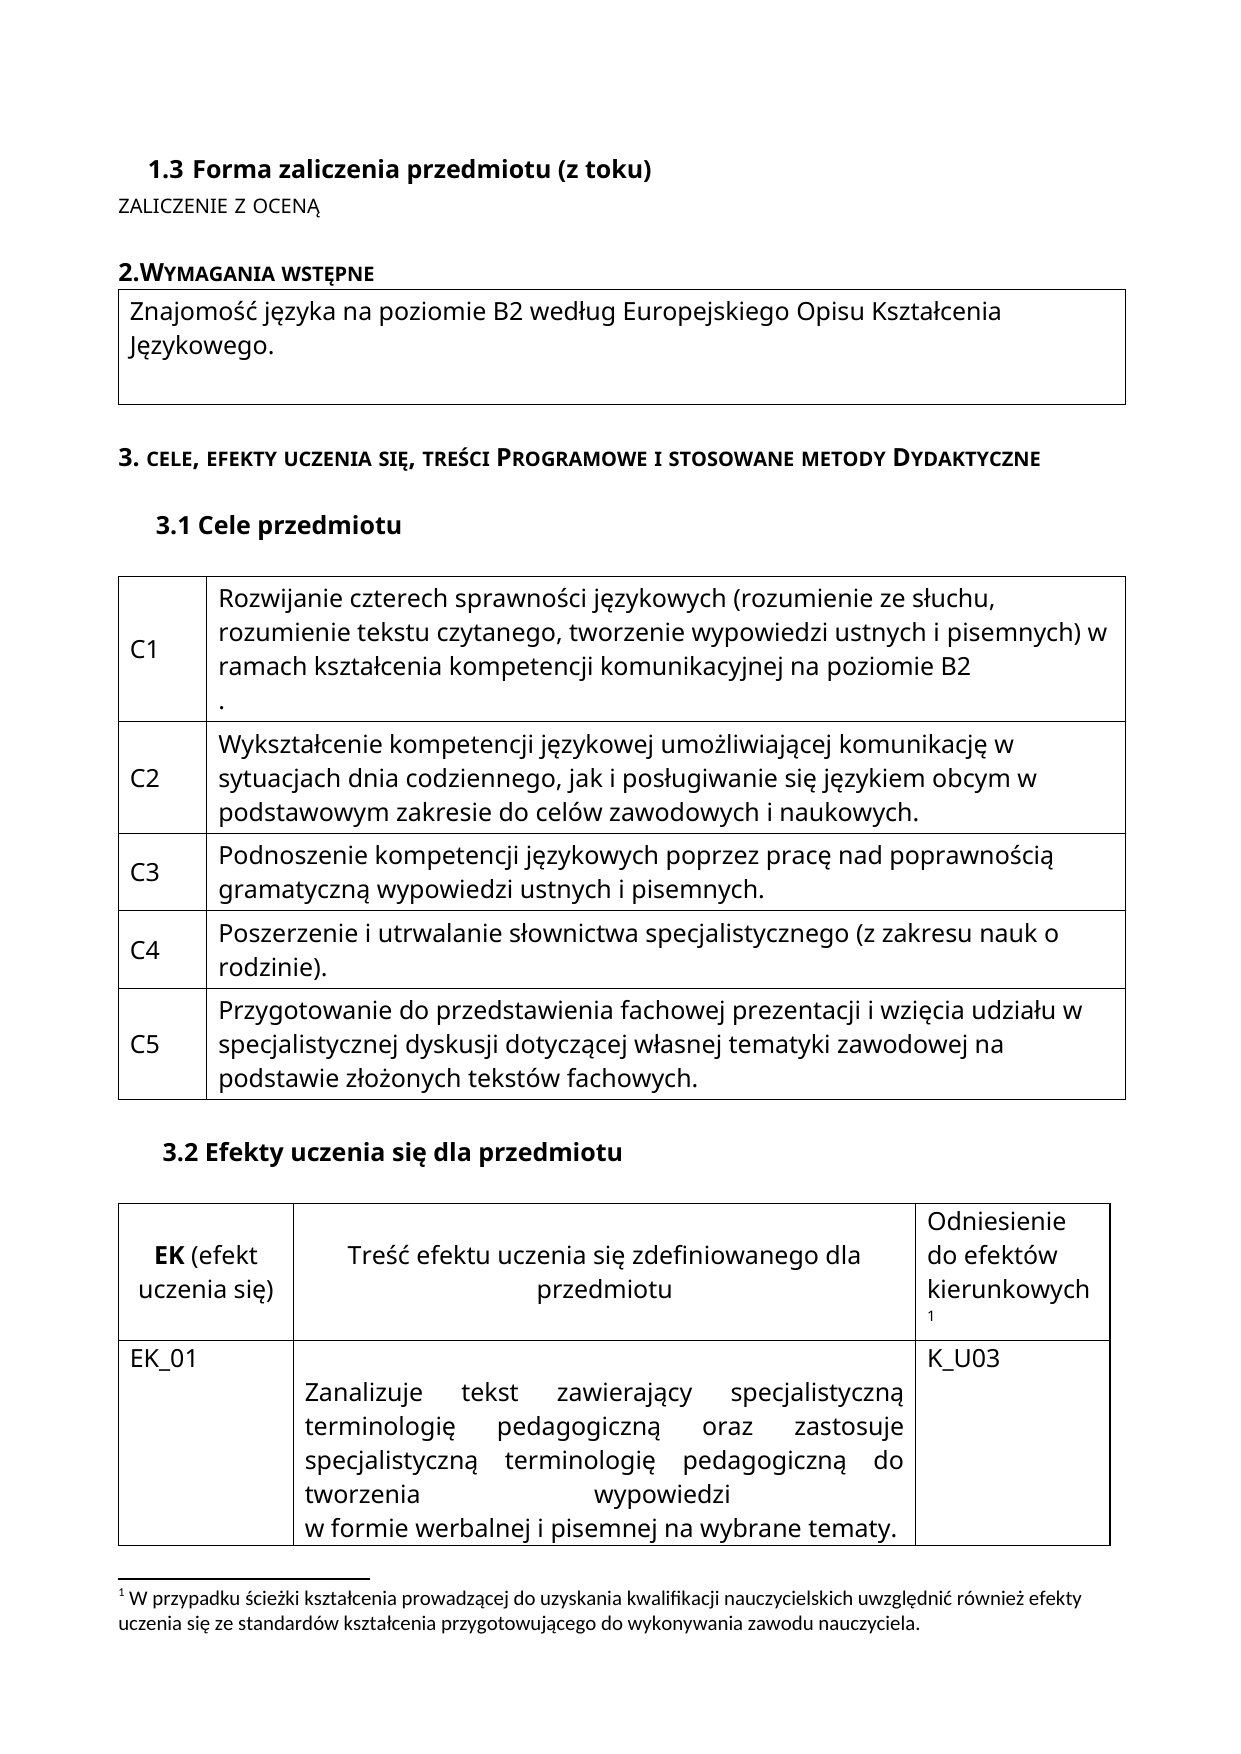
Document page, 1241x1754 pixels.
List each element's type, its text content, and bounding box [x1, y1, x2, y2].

table_header C1 [119, 577, 206, 721]
table_header Znajomość języka na poziomie B2 według Europejskiego Opisu Kształcenia Językowego. [119, 290, 1125, 404]
text 3.2 Efekty uczenia się dla przedmiotu [162, 1134, 1122, 1168]
table_cell C3 [119, 834, 206, 910]
table_cell C5 [119, 989, 206, 1099]
text 3. cele, efekty uczenia się, treści Programowe i stosowane metody Dydaktyczne [118, 439, 1122, 473]
table_cell C2 [119, 722, 206, 833]
table_header Treść efektu uczenia się zdefiniowanego dla przedmiotu [294, 1204, 915, 1340]
table_cell Podnoszenie kompetencji językowych poprzez pracę nad poprawnością gramatyczną wypowiedzi ustnych i pisemnych. [207, 834, 1125, 910]
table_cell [294, 1341, 915, 1545]
table_header Rozwijanie czterech sprawności językowych (rozumienie ze słuchu, rozumienie tekstu czytanego, tworzenie wypowiedzi ustnych i pisemnych) w ramach kształcenia kompetencji komunikacyjnej na poziomie B2 . [207, 577, 1125, 721]
table_cell K_U03 [916, 1341, 1109, 1545]
table_cell C4 [119, 911, 206, 988]
text 1.3 Forma zaliczenia przedmiotu (z toku) [148, 152, 1122, 186]
table_header Odniesienie do efektów kierunkowych [916, 1204, 1109, 1340]
text 2.Wymagania wstępne [118, 254, 1122, 288]
text zaliczenie z oceną [118, 186, 1122, 220]
table_cell Poszerzenie i utrwalanie słownictwa specjalistycznego (z zakresu nauk o rodzinie). [207, 911, 1125, 988]
table_cell Wykształcenie kompetencji językowej umożliwiającej komunikację w sytuacjach dnia codziennego, jak i posługiwanie się językiem obcym w podstawowym zakresie do celów zawodowych i naukowych. [207, 722, 1125, 833]
table_cell Przygotowanie do przedstawienia fachowej prezentacji i wzięcia udziału w specjalistycznej dyskusji dotyczącej własnej tematyki zawodowej na podstawie złożonych tekstów fachowych. [207, 989, 1125, 1099]
text 3.1 Cele przedmiotu [156, 507, 1122, 541]
table_header EK (efekt uczenia się) [119, 1204, 293, 1340]
table_cell EK_01 [119, 1341, 293, 1545]
